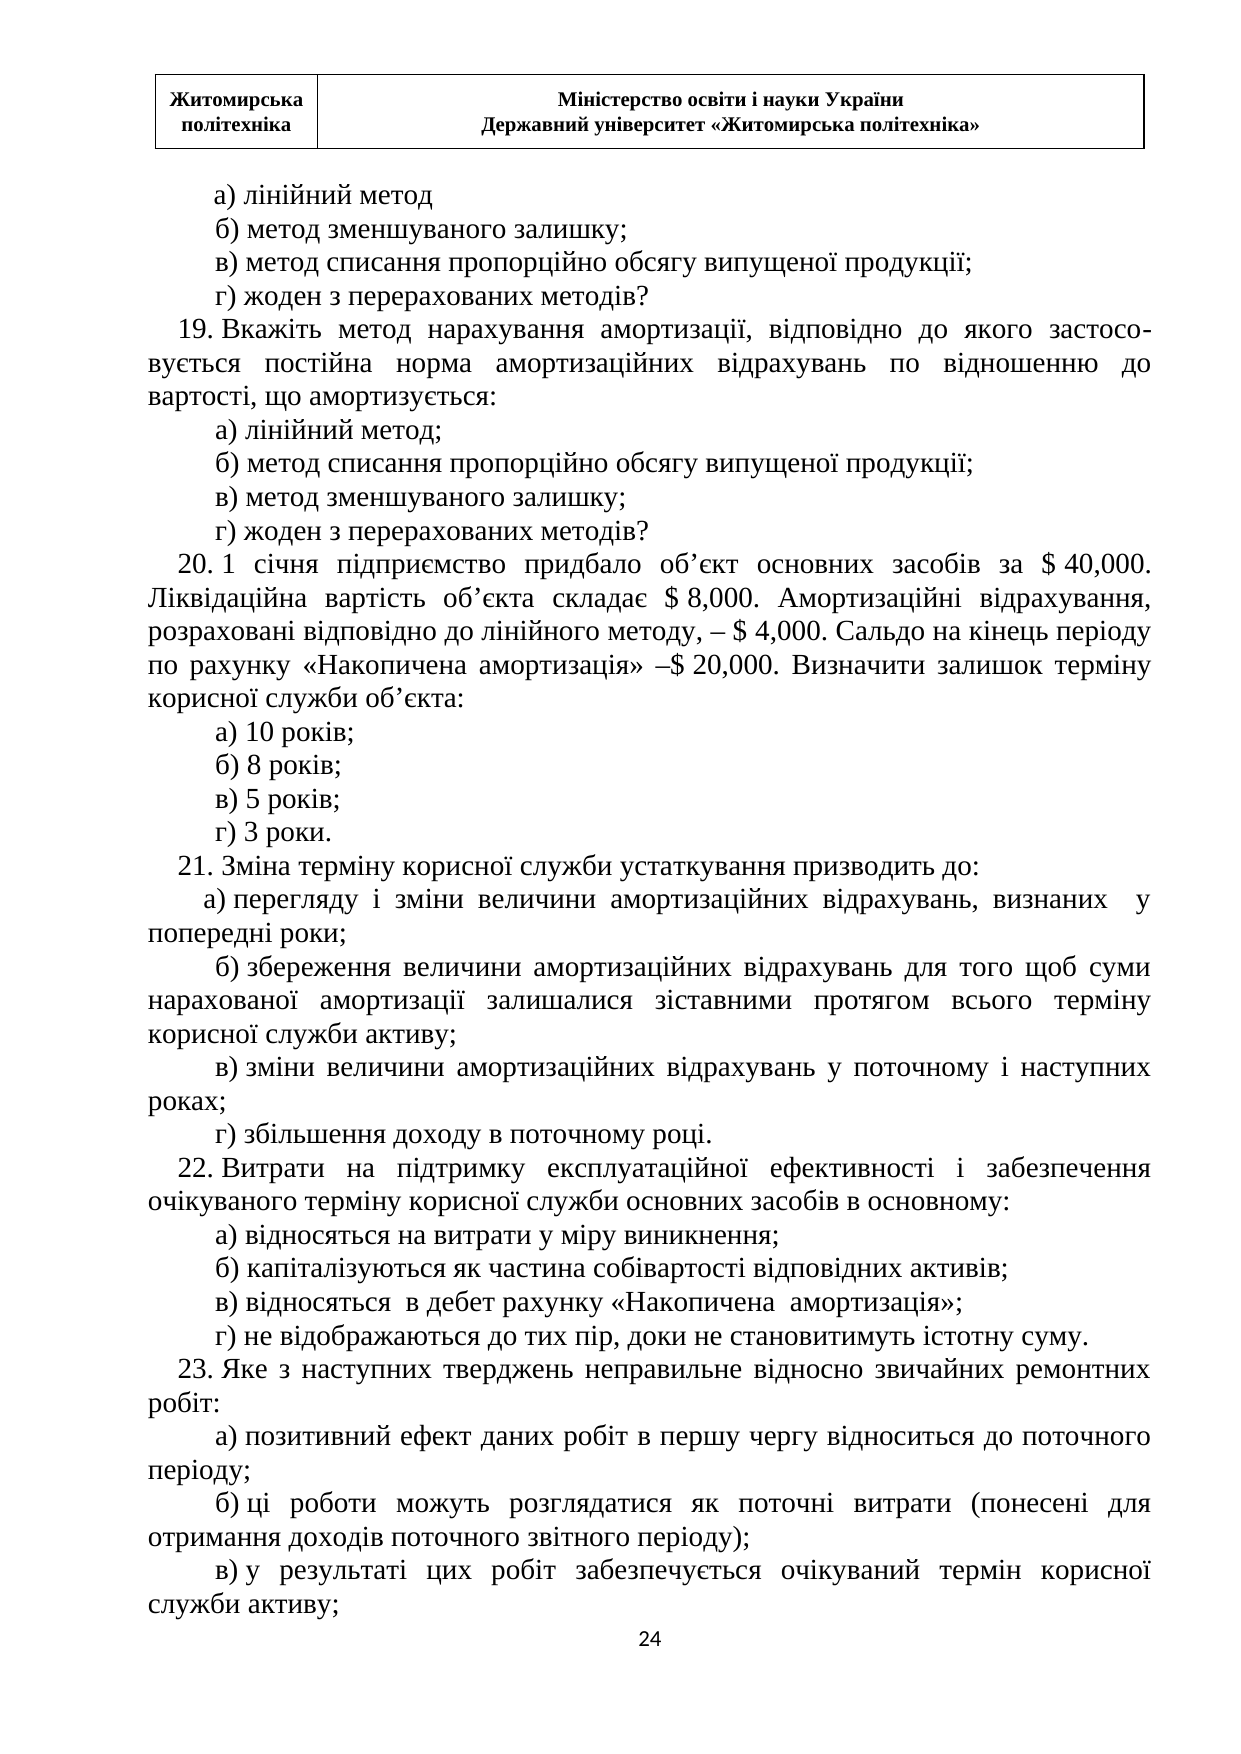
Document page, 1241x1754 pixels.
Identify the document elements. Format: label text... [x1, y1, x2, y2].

text в) відносяться в дебет рахунку «Накопичена амортизація»; [148, 1284, 1152, 1318]
text 23. Яке з наступних тверджень неправильне відносно звичайних ремонтних робіт: [148, 1351, 1152, 1418]
text а) лінійний метод [148, 177, 1152, 211]
text а) позитивний ефект даних робіт в першу чергу відноситься до поточного періоду; [148, 1418, 1152, 1485]
text в) у результаті цих робіт забезпечується очікуваний термін корисної служби активу; [148, 1552, 1152, 1619]
text г) збільшення доходу в поточному році. [148, 1116, 1152, 1150]
text г) жоден з перерахованих методів? [148, 513, 1152, 546]
text 20. 1 січня підприємство придбало об’єкт основних засобів за $ 40,000. Ліквідаційна вартість об’єкта складає $ 8,000. Амортизаційні відрахування, розраховані відповідно до лінійного методу, – $ 4,000. Сальдо на кінець періоду по рахунку «Накопичена амортизація» –$ 20,000. Визначити залишок терміну корисної служби об’єкта: [148, 546, 1152, 714]
text б) метод списання пропорційно обсягу випущеної продукції; [148, 446, 1152, 479]
text б) збереження величини амортизаційних відрахувань для того щоб суми нарахованої амортизації залишалися зіставними протягом всього терміну корисної служби активу; [148, 949, 1152, 1049]
text б) капіталізуються як частина собівартості відповідних активів; [148, 1251, 1152, 1284]
text в) метод списання пропорційно обсягу випущеної продукції; [148, 244, 1152, 278]
text а) перегляду і зміни величини амортизаційних відрахувань, визнаних у попередні роки; [148, 882, 1152, 949]
text 19. Вкажіть метод нарахування амортизації, відповідно до якого застосовується постійна норма амортизаційних відрахувань по відношенню до вартості, що амортизується: [148, 311, 1152, 412]
text г) 3 роки. [148, 814, 1152, 848]
text г) не відображаються до тих пір, доки не становитимуть істотну суму. [148, 1318, 1152, 1351]
text б) ці роботи можуть розглядатися як поточні витрати (понесені для отримання доходів поточного звітного періоду); [148, 1485, 1152, 1552]
text 22. Витрати на підтримку експлуатаційної ефективності і забезпечення очікуваного терміну корисної служби основних засобів в основному: [148, 1150, 1152, 1217]
text б) 8 років; [148, 747, 1152, 781]
text а) відносяться на витрати у міру виникнення; [148, 1217, 1152, 1251]
text в) зміни величини амортизаційних відрахувань у поточному і наступних роках; [148, 1049, 1152, 1116]
text в) метод зменшуваного залишку; [148, 479, 1152, 513]
text 21. Зміна терміну корисної служби устаткування призводить до: [148, 848, 1152, 882]
text б) метод зменшуваного залишку; [148, 211, 1152, 244]
text а) 10 років; [148, 714, 1152, 747]
text г) жоден з перерахованих методів? [148, 278, 1152, 311]
text а) лінійний метод; [148, 412, 1152, 446]
text в) 5 років; [148, 781, 1152, 814]
